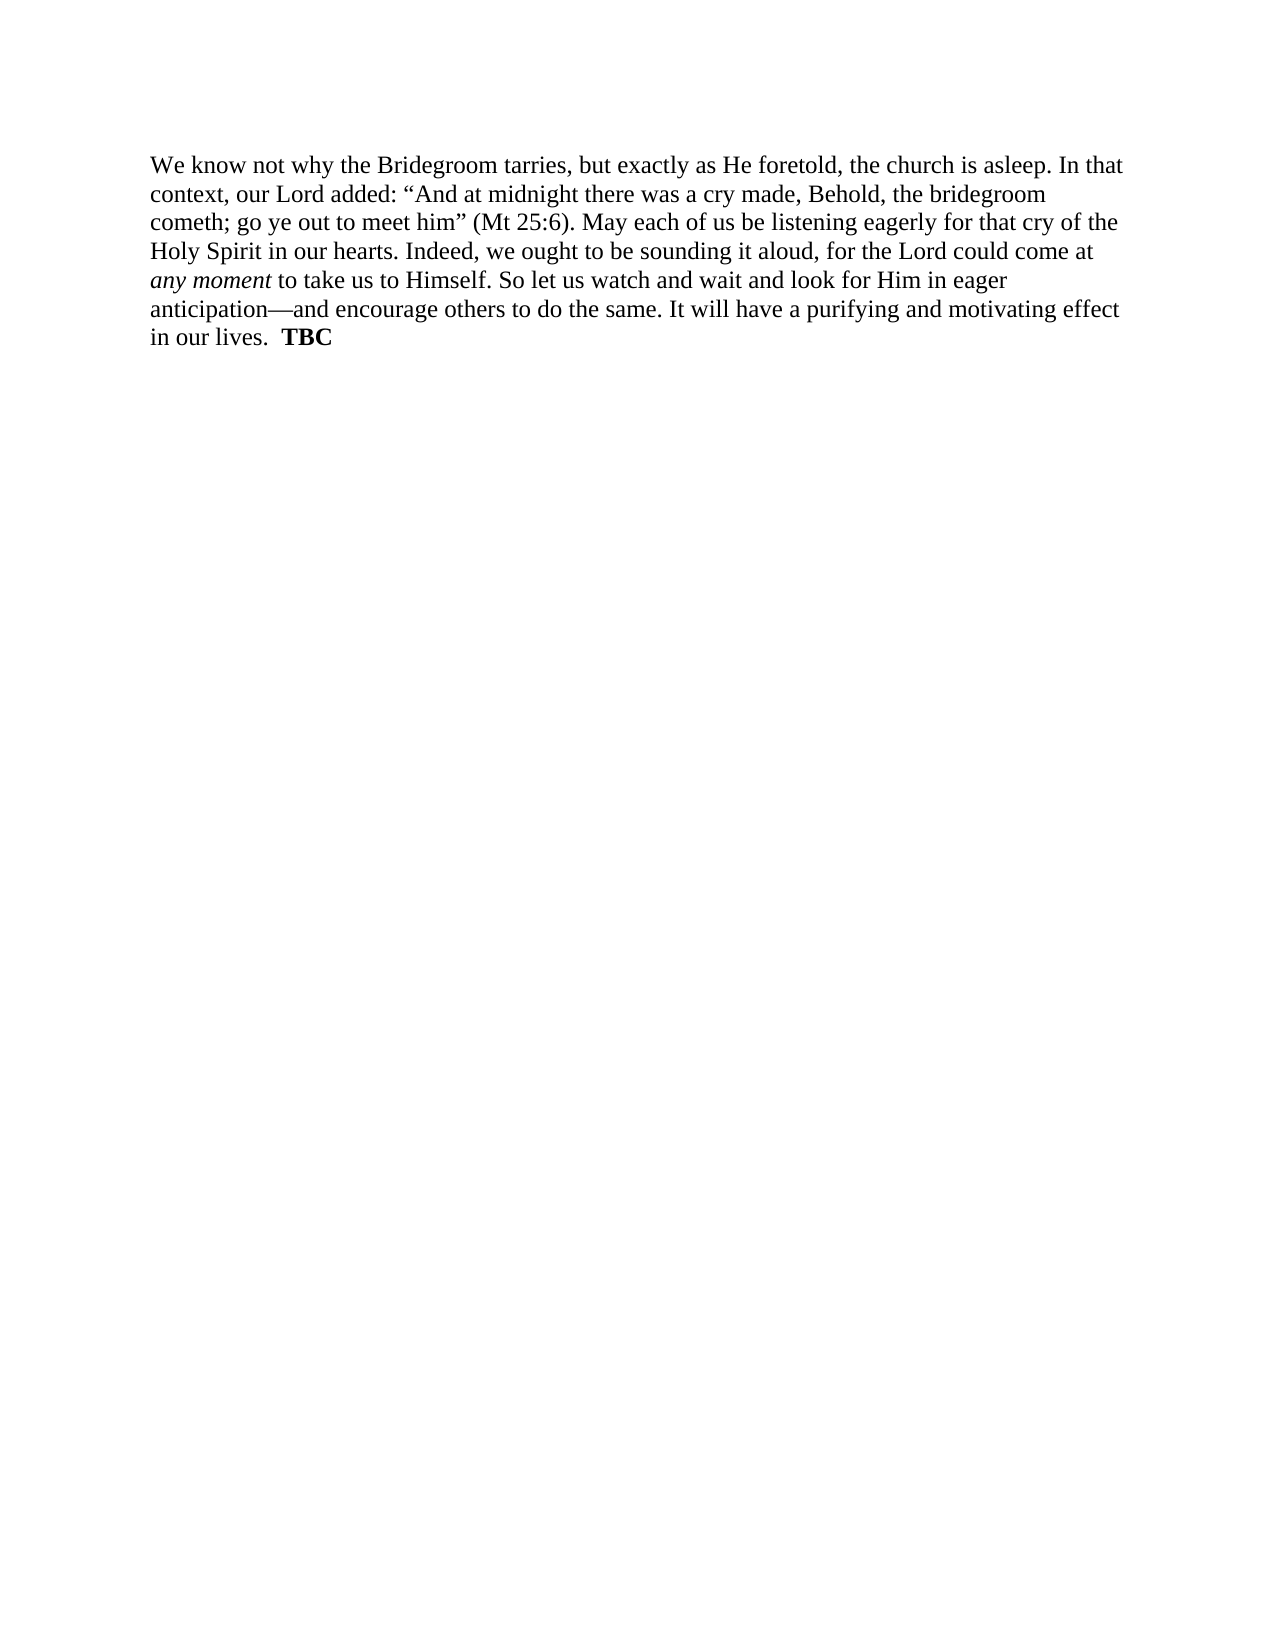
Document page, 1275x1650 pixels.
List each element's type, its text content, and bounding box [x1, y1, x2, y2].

text We know not why the Bridegroom tarries, but exactly as He foretold, the church is asleep. In that context, our Lord added: “And at midnight there was a cry made, Behold, the bridegroom cometh; go ye out to meet him” (Mt 25:6). May each of us be listening eagerly for that cry of the Holy Spirit in our hearts. Indeed, we ought to be sounding it aloud, for the Lord could come at any moment to take us to Himself. So let us watch and wait and look for Him in eager anticipation—and encourage others to do the same. It will have a purifying and motivating effect in our lives. TBC [150, 150, 1125, 351]
